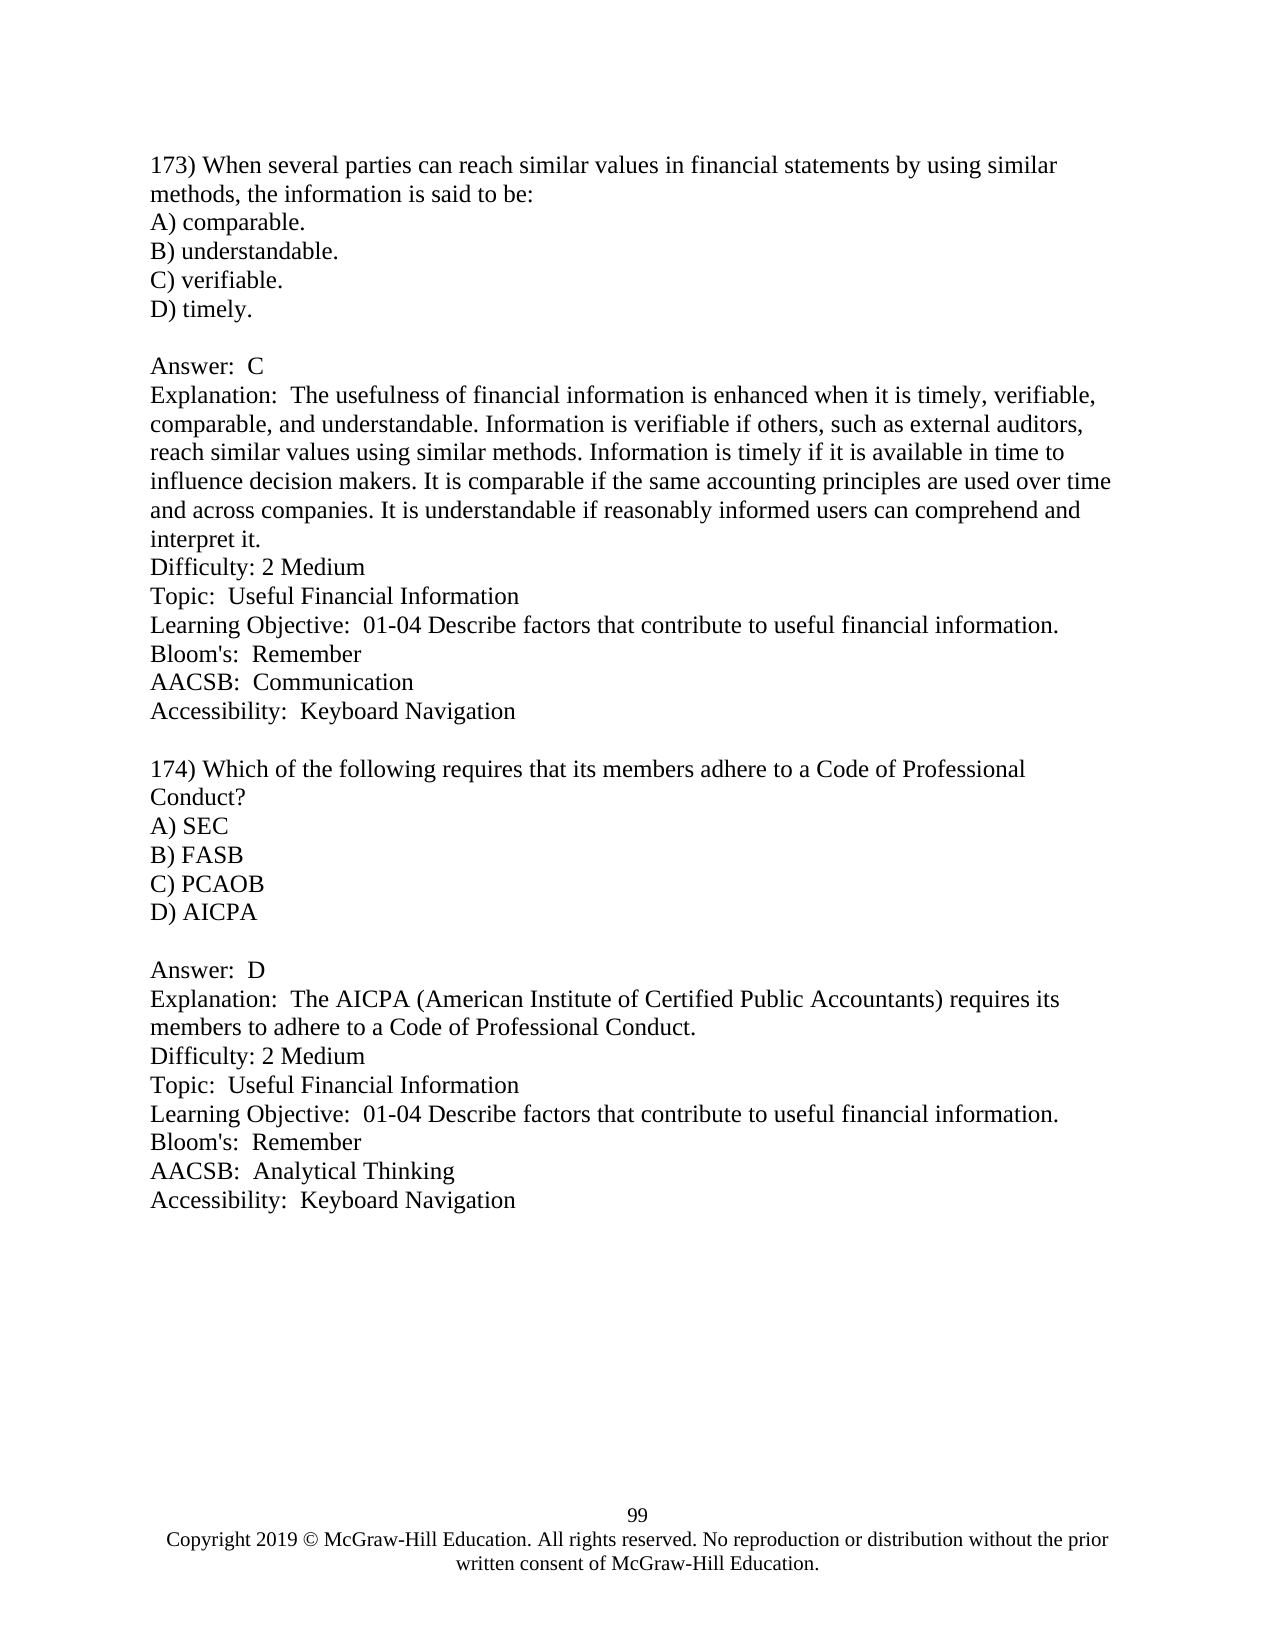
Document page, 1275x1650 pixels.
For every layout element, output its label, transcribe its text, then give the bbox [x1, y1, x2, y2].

text A) SEC [150, 811, 1125, 840]
text Accessibility: Keyboard Navigation [150, 696, 1125, 725]
text D) timely. [150, 294, 1125, 322]
text C) verifiable. [150, 265, 1125, 294]
text Accessibility: Keyboard Navigation [150, 1185, 1125, 1214]
text B) FASB [150, 840, 1125, 869]
text 173) When several parties can reach similar values in financial statements by using similar methods, the information is said to be: [150, 150, 1125, 207]
text C) PCAOB [150, 869, 1125, 897]
text A) comparable. [150, 207, 1125, 236]
text Bloom's: Remember [150, 1127, 1125, 1156]
text 174) Which of the following requires that its members adhere to a Code of Professional Conduct? [150, 754, 1125, 811]
text AACSB: Analytical Thinking [150, 1156, 1125, 1185]
text Bloom's: Remember [150, 639, 1125, 667]
text Topic: Useful Financial Information [150, 581, 1125, 610]
text AACSB: Communication [150, 667, 1125, 696]
text Learning Objective: 01-04 Describe factors that contribute to useful financial information. [150, 1099, 1125, 1127]
text Learning Objective: 01-04 Describe factors that contribute to useful financial information. [150, 610, 1125, 639]
text Difficulty: 2 Medium [150, 1041, 1125, 1070]
text D) AICPA [150, 897, 1125, 926]
text B) understandable. [150, 236, 1125, 265]
text Answer: C [150, 351, 1125, 380]
text Topic: Useful Financial Information [150, 1070, 1125, 1099]
text Explanation: The AICPA (American Institute of Certified Public Accountants) requires its members to adhere to a Code of Professional Conduct. [150, 984, 1125, 1041]
text Explanation: The usefulness of financial information is enhanced when it is timely, verifiable, comparable, and understandable. Information is verifiable if others, such as external auditors, reach similar values using similar methods. Information is timely if it is available in time to influence decision makers. It is comparable if the same accounting principles are used over time and across companies. It is understandable if reasonably informed users can comprehend and interpret it. [150, 380, 1125, 552]
text Difficulty: 2 Medium [150, 552, 1125, 581]
text Answer: D [150, 955, 1125, 984]
